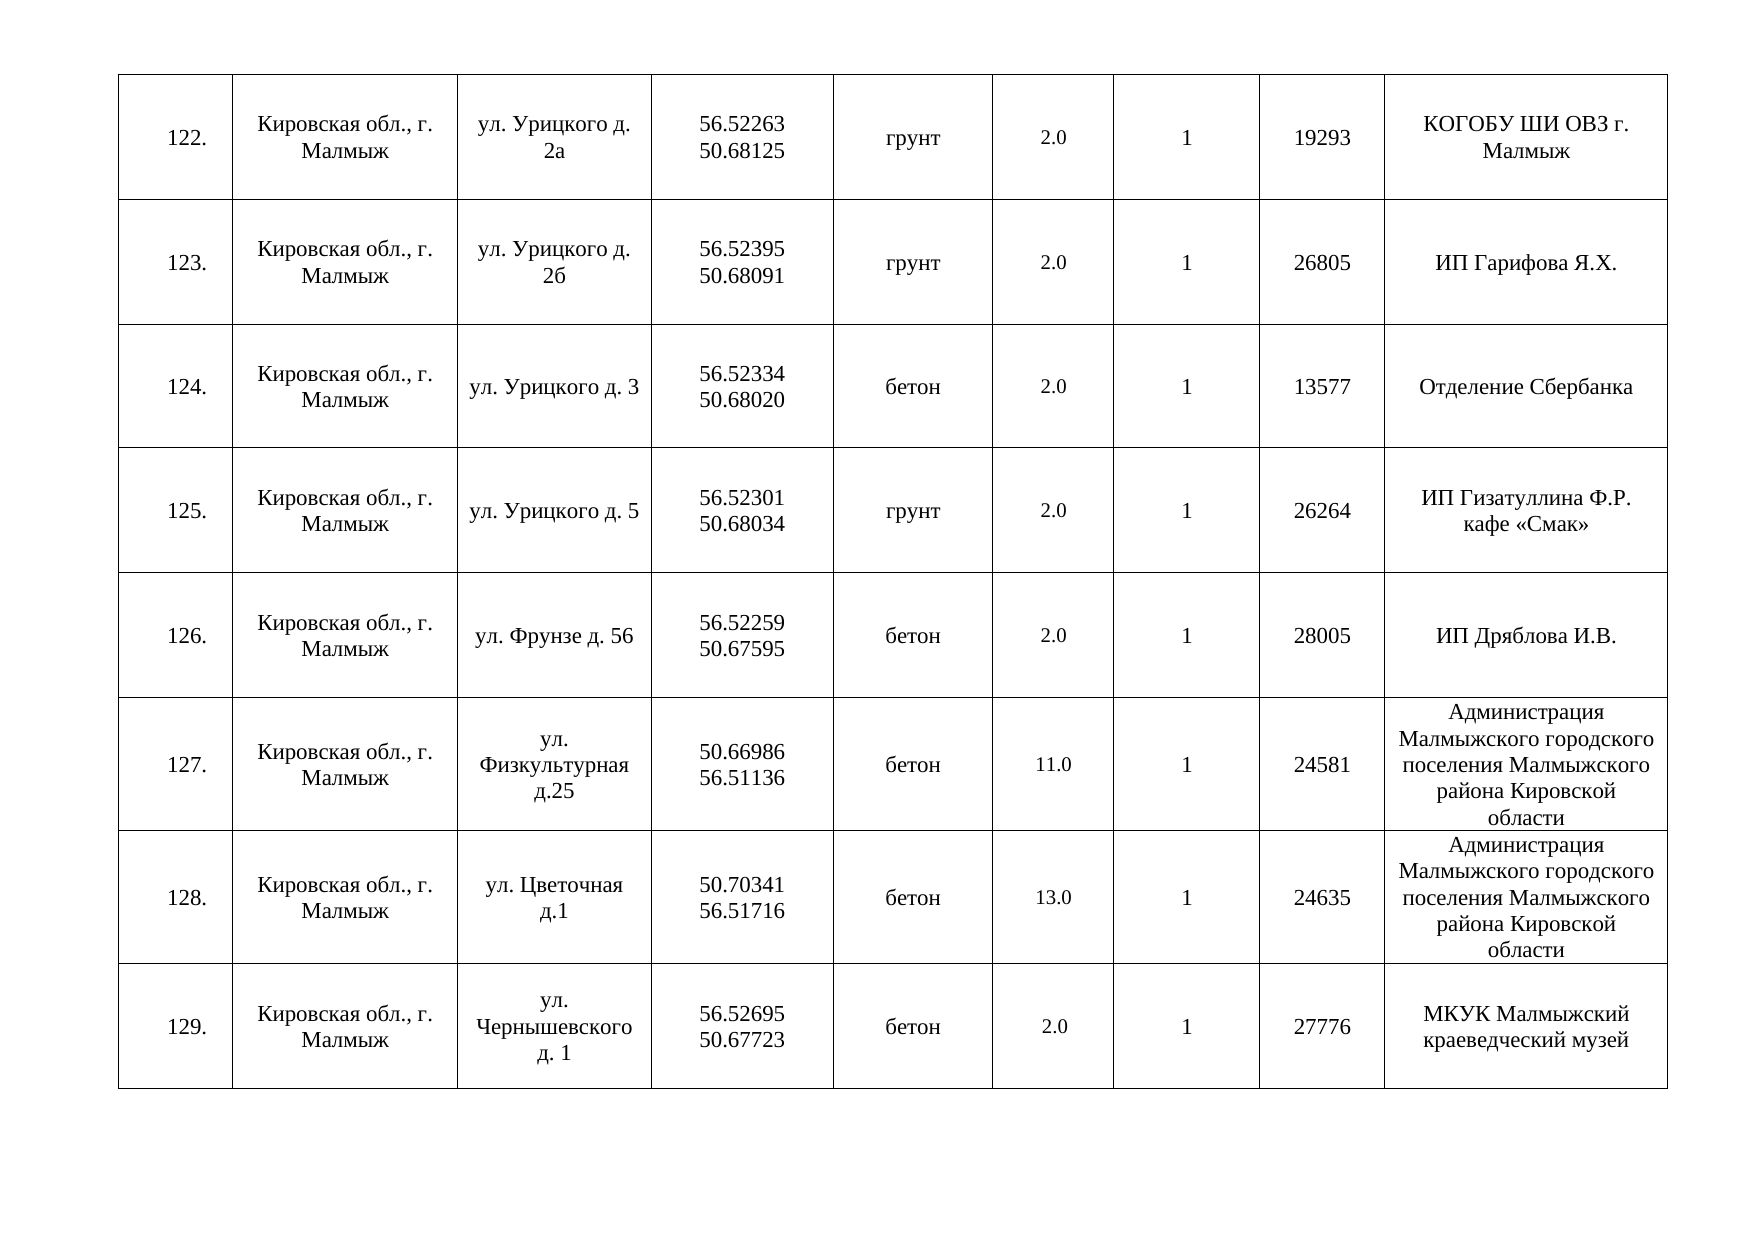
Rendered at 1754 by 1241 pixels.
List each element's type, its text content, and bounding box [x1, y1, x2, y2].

table_cell 56.52259 50.67595 [652, 573, 833, 697]
table_cell грунт [834, 448, 992, 572]
table_cell бетон [834, 964, 992, 1088]
table_cell 11.0 [993, 698, 1113, 830]
table_cell 50.70341 56.51716 [652, 831, 833, 963]
table_cell 26264 [1260, 448, 1384, 572]
table_cell 1 [1114, 964, 1259, 1088]
table_cell 24635 [1260, 831, 1384, 963]
table_cell 1 [1114, 698, 1259, 830]
table_cell [119, 573, 232, 697]
table_cell 1 [1114, 573, 1259, 697]
table_cell 13.0 [993, 831, 1113, 963]
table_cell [233, 75, 457, 199]
table_cell 13577 [1260, 325, 1384, 447]
table_cell грунт [834, 200, 992, 324]
table_cell 1 [1114, 75, 1259, 199]
table_cell 26805 [1260, 200, 1384, 324]
table_cell 2.0 [993, 573, 1113, 697]
table_cell 2.0 [993, 964, 1113, 1088]
table_cell 1 [1114, 831, 1259, 963]
table_cell Администрация Малмыжского городского поселения Малмыжского района Кировской области [1385, 831, 1667, 963]
table_cell ул. Физкультурная д.25 [458, 698, 651, 830]
table_cell 27776 [1260, 964, 1384, 1088]
table_cell Кировская обл., г. Малмыж [233, 573, 457, 697]
table_cell [119, 75, 232, 199]
table_cell 2.0 [993, 448, 1113, 572]
table_cell ул. Цветочная д.1 [458, 831, 651, 963]
table_cell Кировская обл., г. Малмыж [233, 325, 457, 447]
table_cell ул. Урицкого д. 2б [458, 200, 651, 324]
table_cell Кировская обл., г. Малмыж [233, 698, 457, 830]
table_cell [119, 200, 232, 324]
table_cell [119, 831, 232, 963]
table_cell Администрация Малмыжского городского поселения Малмыжского района Кировской области [1385, 698, 1667, 830]
table_cell грунт [834, 75, 992, 199]
table_cell бетон [834, 325, 992, 447]
table_cell 2.0 [993, 200, 1113, 324]
table_cell ул. Урицкого д. 5 [458, 448, 651, 572]
table_cell [119, 964, 232, 1088]
table_cell 28005 [1260, 573, 1384, 697]
table_cell 1 [1114, 200, 1259, 324]
table_cell 56.52395 50.68091 [652, 200, 833, 324]
table_cell [119, 698, 232, 830]
table_cell 2.0 [993, 75, 1113, 199]
table_cell Кировская обл., г. Малмыж [233, 448, 457, 572]
table_cell Кировская обл., г. Малмыж [233, 831, 457, 963]
table_cell ИП Дряблова И.В. [1385, 573, 1667, 697]
table_cell ИП Гарифова Я.Х. [1385, 200, 1667, 324]
table_cell МКУК Малмыжский краеведческий музей [1385, 964, 1667, 1088]
table_cell бетон [834, 573, 992, 697]
table_cell 50.66986 56.51136 [652, 698, 833, 830]
table_cell Отделение Сбербанка [1385, 325, 1667, 447]
table_cell бетон [834, 698, 992, 830]
table_cell Кировская обл., г. Малмыж [233, 200, 457, 324]
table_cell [233, 964, 457, 1088]
table_cell КОГОБУ ШИ ОВЗ г. Малмыж [1385, 75, 1667, 199]
table_cell 1 [1114, 448, 1259, 572]
table_cell ул. Фрунзе д. 56 [458, 573, 651, 697]
table_cell 2.0 [993, 325, 1113, 447]
table_cell 56.52334 50.68020 [652, 325, 833, 447]
table_cell ИП Гизатуллина Ф.Р. кафе «Смак» [1385, 448, 1667, 572]
table_cell 56.52263 50.68125 [652, 75, 833, 199]
table_cell 56.52301 50.68034 [652, 448, 833, 572]
table_cell 56.52695 50.67723 [652, 964, 833, 1088]
table_cell 24581 [1260, 698, 1384, 830]
table_cell [119, 448, 232, 572]
table_cell [119, 325, 232, 447]
table_cell 1 [1114, 325, 1259, 447]
table_cell бетон [834, 831, 992, 963]
table_cell ул. Урицкого д. 3 [458, 325, 651, 447]
table_cell 19293 [1260, 75, 1384, 199]
table_cell ул. Урицкого д. 2а [458, 75, 651, 199]
table_cell ул. Чернышевского д. 1 [458, 964, 651, 1088]
